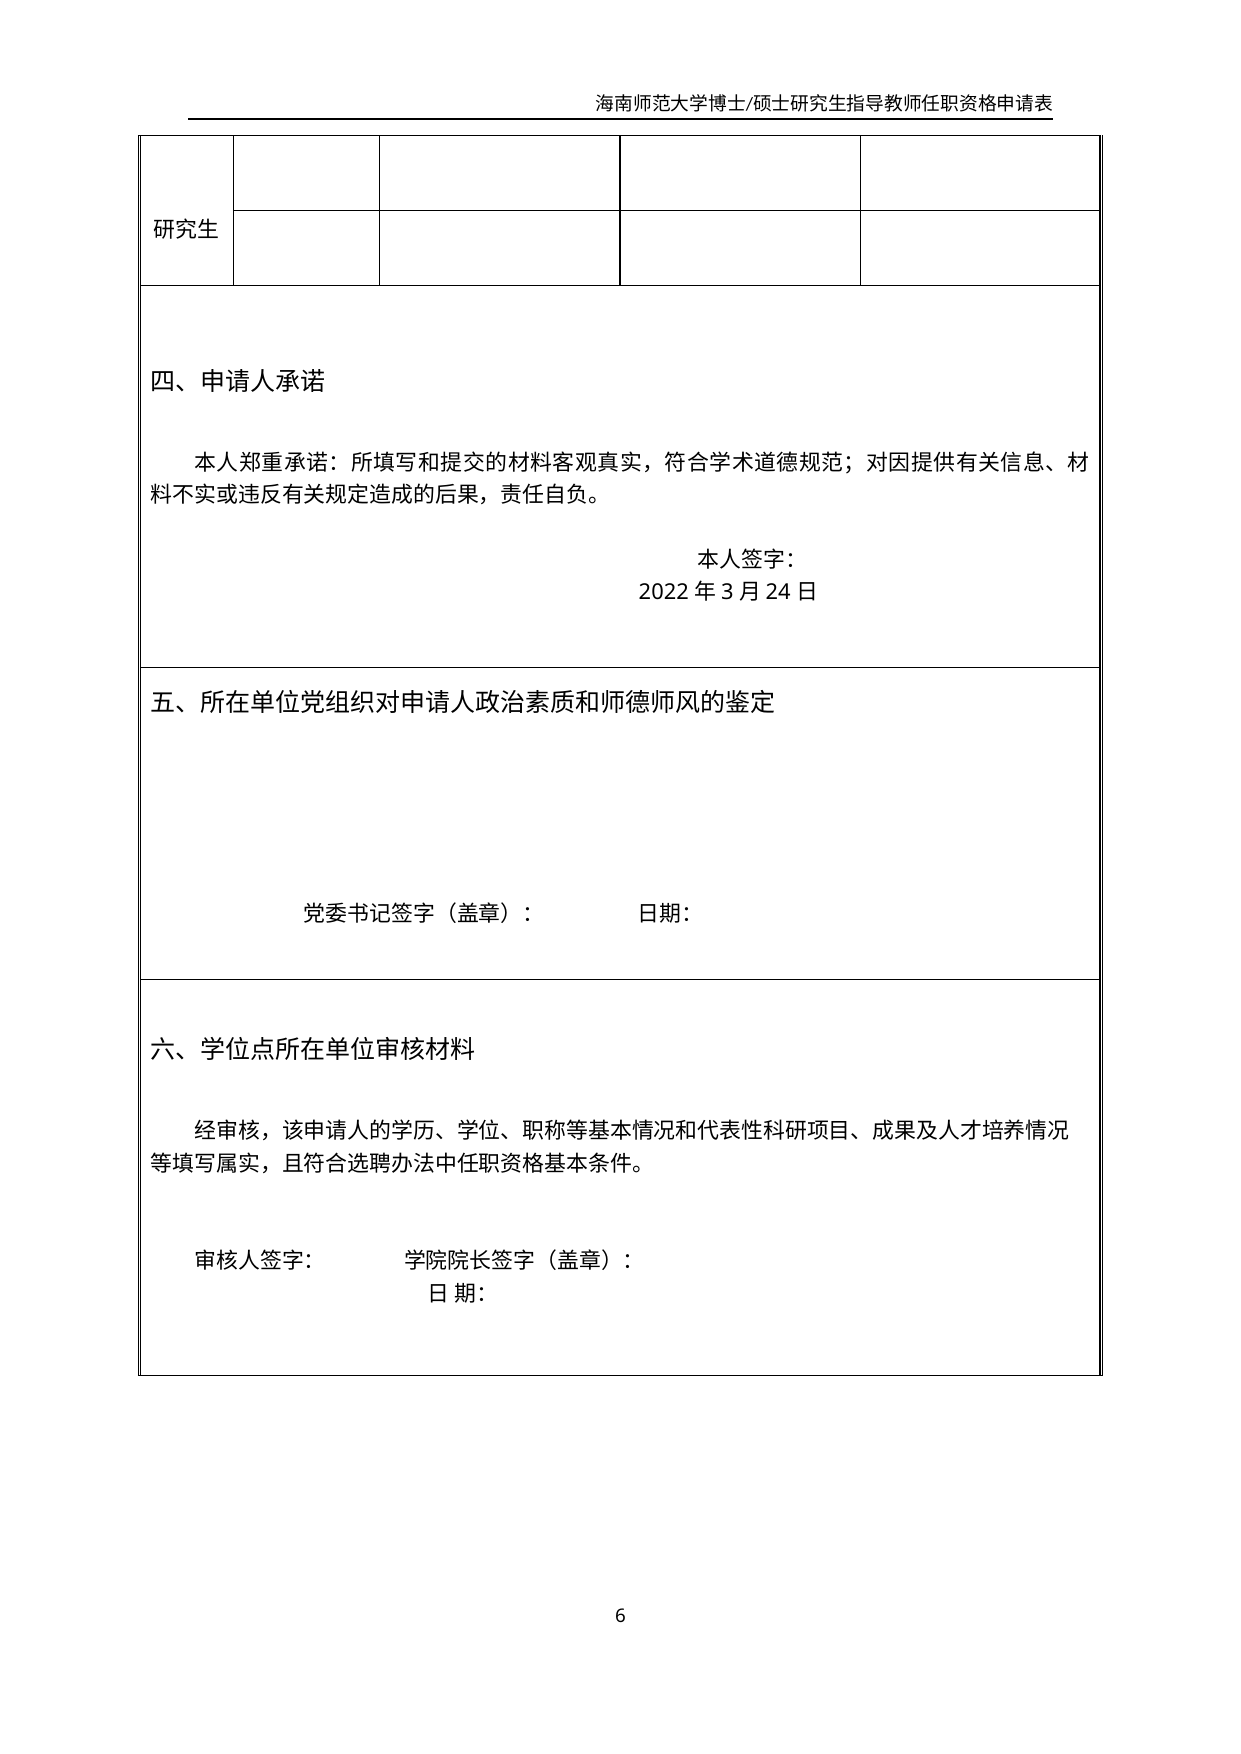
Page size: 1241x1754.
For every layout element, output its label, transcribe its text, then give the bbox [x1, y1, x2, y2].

table_cell [861, 211, 1099, 285]
table_cell [380, 211, 619, 285]
table_cell [234, 211, 379, 285]
table_cell [234, 136, 379, 210]
table_cell [621, 136, 860, 210]
table_cell [380, 136, 619, 210]
table_cell [861, 136, 1099, 210]
table_cell 六、学位点所在单位审核材料 经审核，该申请人的学历、学位、职称等基本情况和代表性科研项目、成果及人才培养情况等填写属实，且符合选聘办法中任职资格基本条件。 审核人签字： 学院院长签字（盖章）： 日 期： [141, 980, 1099, 1375]
table_cell 四、申请人承诺 本人郑重承诺：所填写和提交的材料客观真实，符合学术道德规范；对因提供有关信息、材料不实或违反有关规定造成的后果，责任自负。 本人签字： 2022 年3 月24 日 [141, 286, 1099, 667]
table_cell 五、所在单位党组织对申请人政治素质和师德师风的鉴定 党委书记签字（盖章）： 日期： [141, 668, 1099, 979]
table_cell [621, 211, 860, 285]
